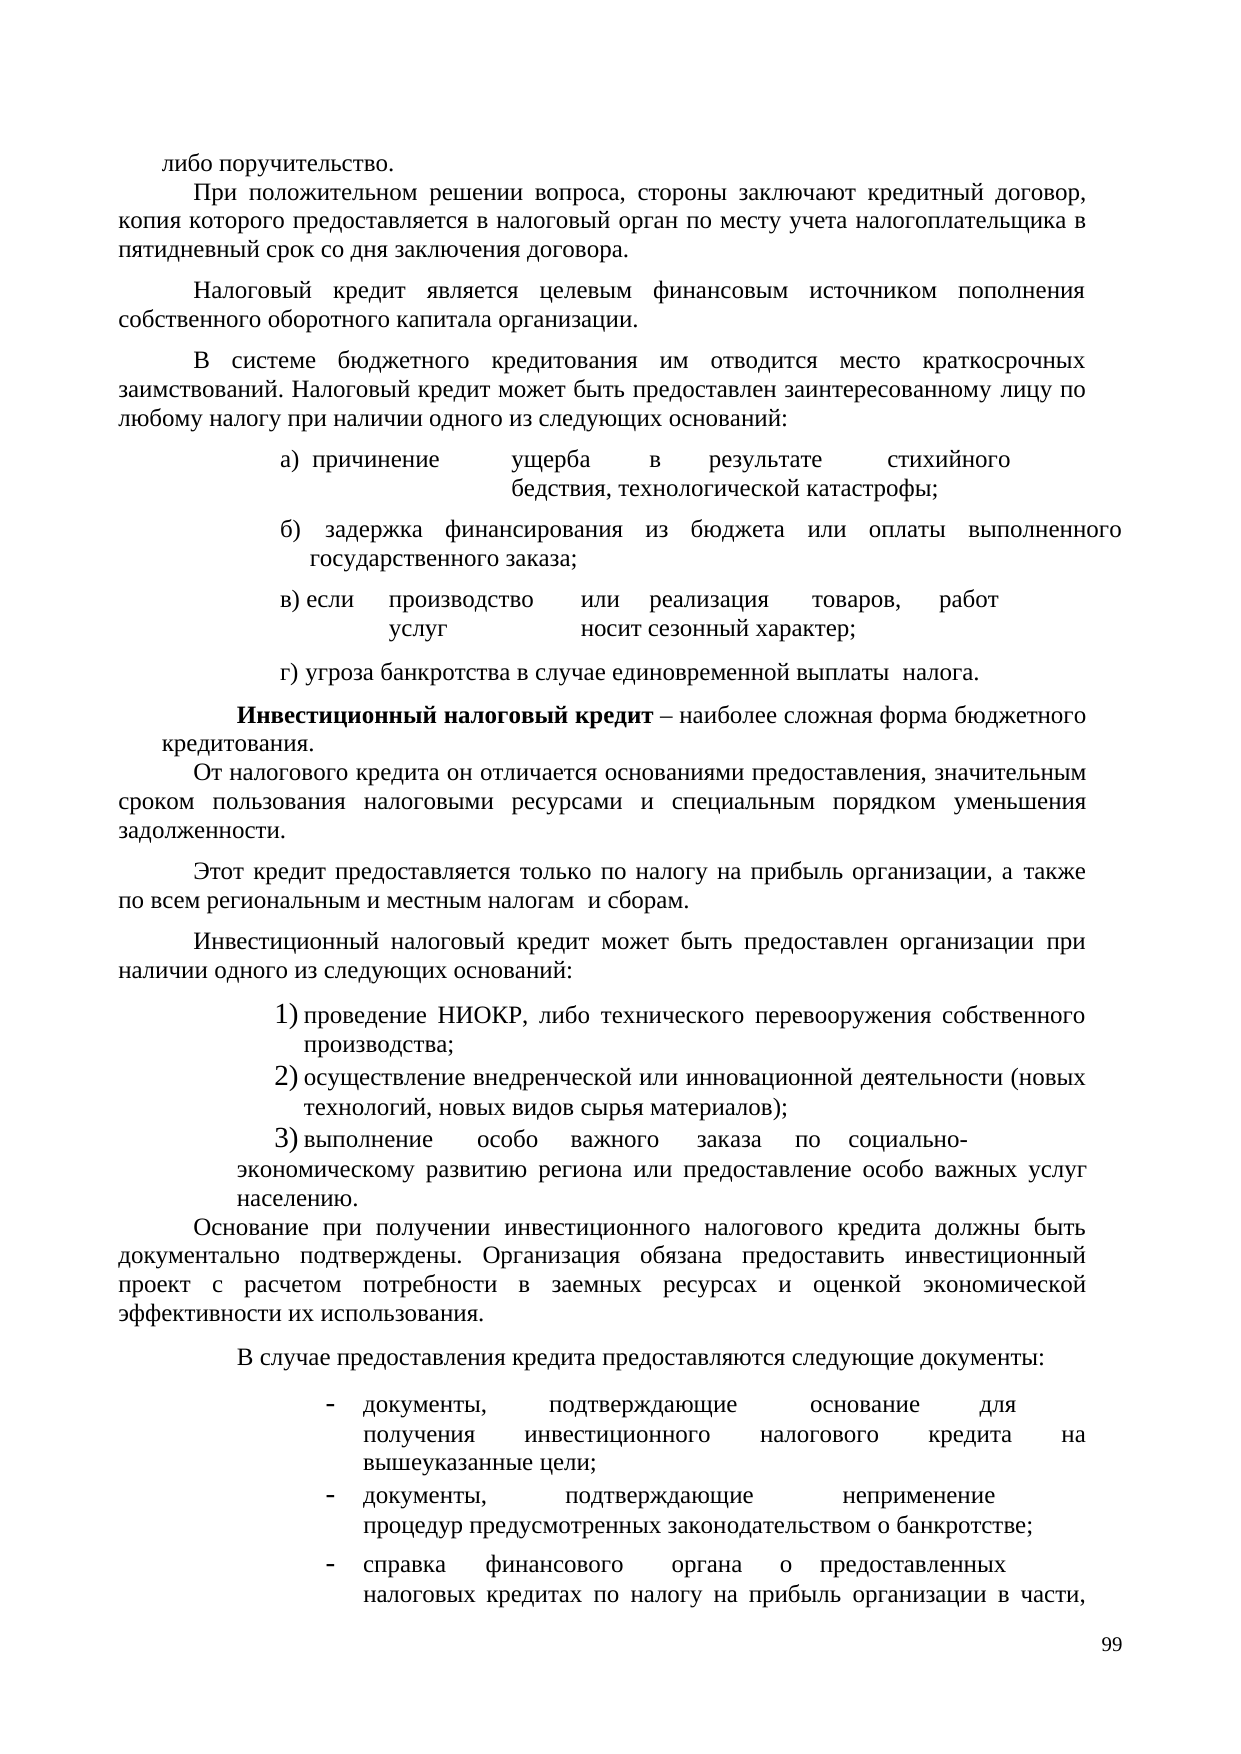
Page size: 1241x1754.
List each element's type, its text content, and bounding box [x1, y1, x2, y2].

list проведение НИОКР, либо технического перевооружения собственного производства; [274, 996, 1086, 1058]
text В системе бюджетного кредитования им отводится место краткосрочных заимствований. Налоговый кредит может быть предоставлен заинтересованному лицу по любому налогу при наличии одного из следующих оснований: [118, 345, 1086, 432]
list осуществление внедренческой или инновационной деятельности (новых технологий, новых видов сырья материалов); [274, 1058, 1086, 1121]
list документы, подтверждающие неприменение процедур предусмотренных законодательством о банкротстве; [325, 1476, 1086, 1538]
list документы, подтверждающие основание для получения инвестиционного налогового кредита на вышеуказанные цели; [325, 1385, 1086, 1476]
text г) угроза банкротства в случае единовременной выплаты налога. [280, 654, 1122, 687]
text а) причинение ущерба в результате стихийного бедствия, технологической катастрофы; [280, 444, 1087, 502]
text В случае предоставления кредита предоставляются следующие документы: [237, 1339, 1122, 1373]
text Основание при получении инвестиционного налогового кредита должны быть документально подтверждены. Организация обязана предоставить инвестиционный проект с расчетом потребности в заемных ресурсах и оценкой экономической эффективности их использования. [118, 1212, 1086, 1327]
text в) если производство или реализация товаров, работ услуг носит сезонный характер; [280, 584, 1086, 642]
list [325, 1545, 1086, 1608]
text Инвестиционный налоговый кредит – наиболее сложная форма бюджетного кредитования. [162, 700, 1086, 757]
text От налогового кредита он отличается основаниями предоставления, значительным сроком пользования налоговыми ресурсами и специальным порядком уменьшения задолженности. [118, 757, 1086, 843]
text Налоговый кредит является целевым финансовым источником пополнения собственного оборотного капитала организации. [118, 275, 1086, 333]
list выполнение особо важного заказа по социально-экономическому развитию региона или предоставление особо важных услуг населению. [237, 1121, 1087, 1212]
text Этот кредит предоставляется только по налогу на прибыль организации, а также по всем региональным и местным налогам и сборам. [118, 856, 1086, 913]
text б) задержка финансирования из бюджета или оплаты выполненного государственного заказа; [280, 514, 1122, 572]
text Инвестиционный налоговый кредит может быть предоставлен организации при наличии одного из следующих оснований: [118, 926, 1086, 983]
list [162, 148, 1086, 176]
text При положительном решении вопроса, стороны заключают кредитный договор, копия которого предоставляется в налоговый орган по месту учета налогоплательщика в пятидневный срок со дня заключения договора. [118, 177, 1086, 263]
